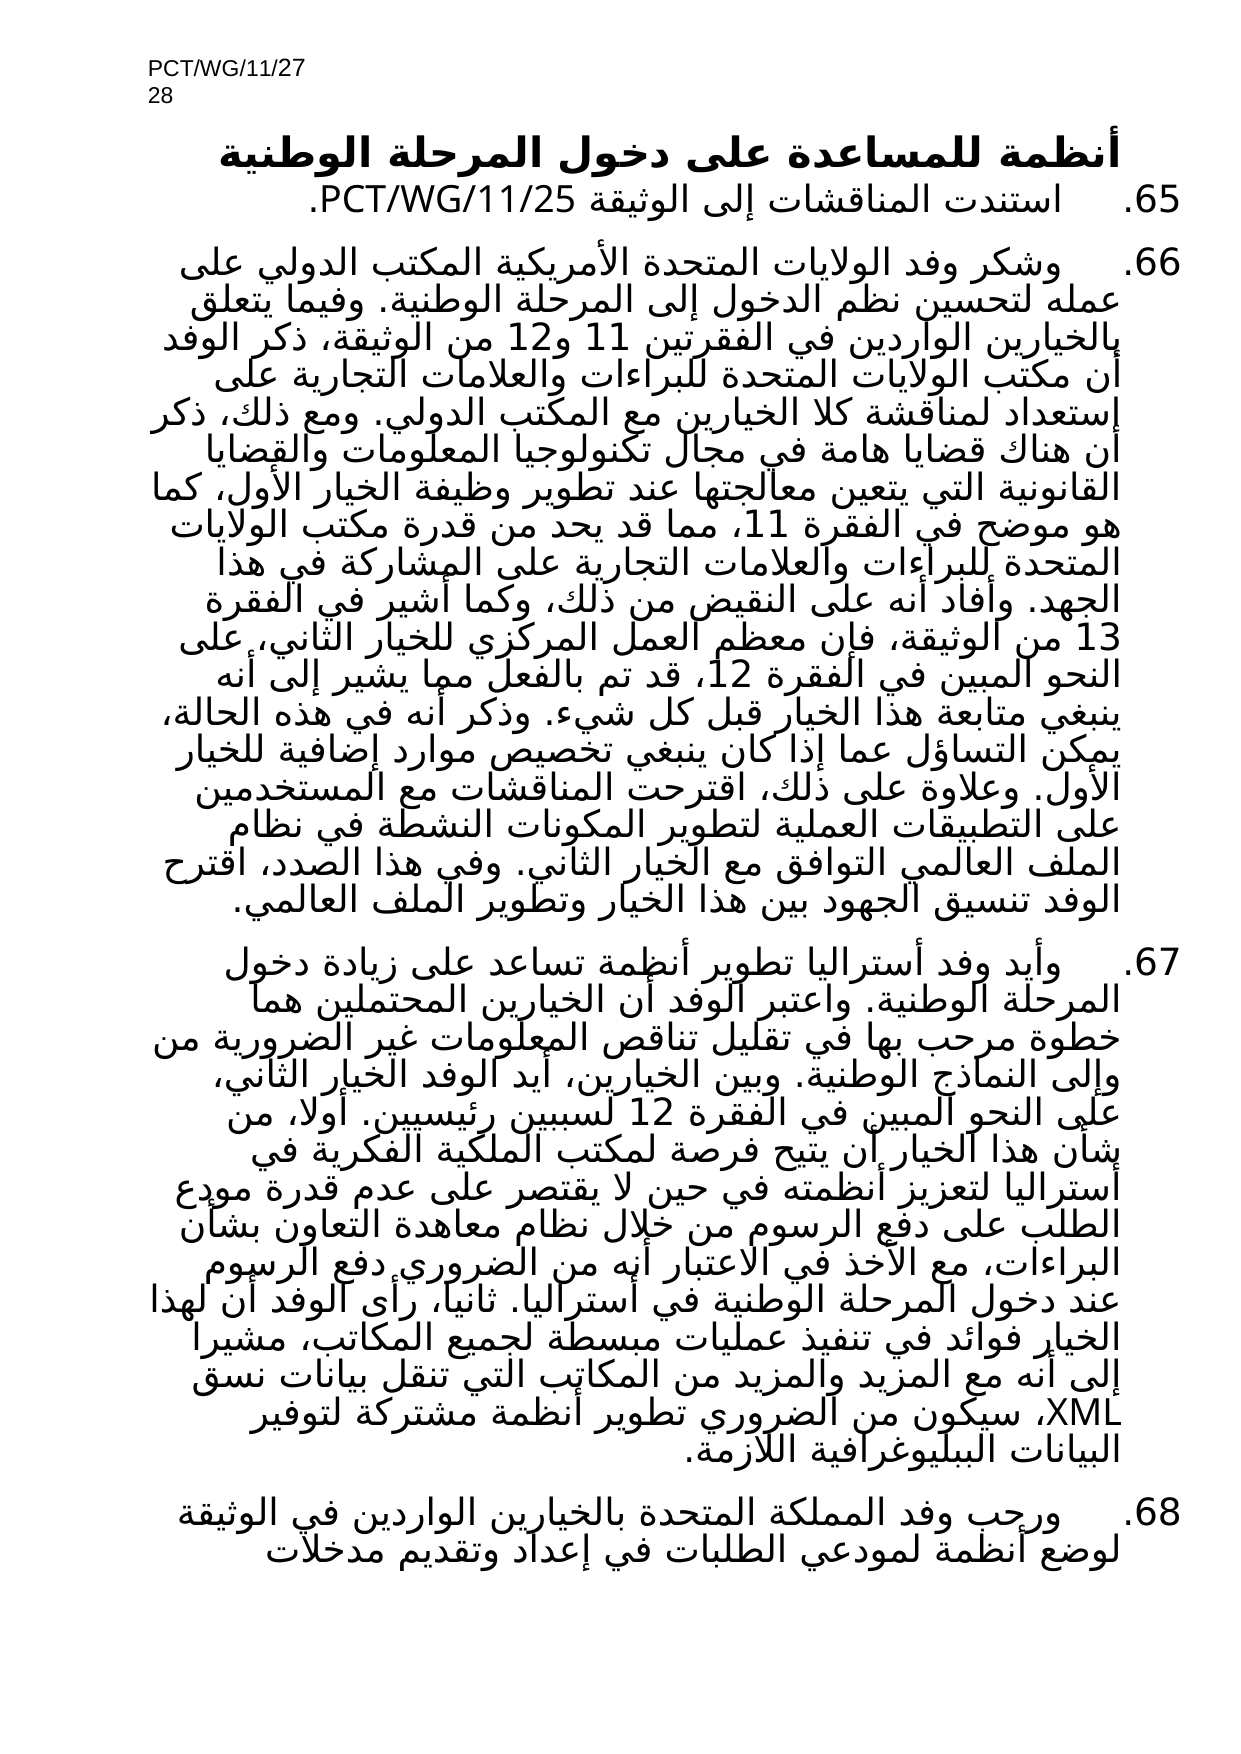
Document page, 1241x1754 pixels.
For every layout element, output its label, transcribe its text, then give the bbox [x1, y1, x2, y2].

subtitle أنظمة للمساعدة على دخول المرحلة الوطنية [148, 134, 1122, 176]
text وشكر وفد الولايات المتحدة الأمريكية المكتب الدولي على عمله لتحسين نظم الدخول إلى المرحلة الوطنية. وفيما يتعلق بالخيارين الواردين في الفقرتين 11 و12 من الوثيقة، ذكر الوفد أن مكتب الولايات المتحدة للبراءات والعلامات التجارية على استعداد لمناقشة كلا الخيارين مع المكتب الدولي. ومع ذلك، ذكر أن هناك قضايا هامة في مجال تكنولوجيا المعلومات والقضايا القانونية التي يتعين معالجتها عند تطوير وظيفة الخيار الأول، كما هو موضح في الفقرة 11، مما قد يحد من قدرة مكتب الولايات المتحدة للبراءات والعلامات التجارية على المشاركة في هذا الجهد. وأفاد أنه على النقيض من ذلك، وكما أشير في الفقرة 13 من الوثيقة، فإن معظم العمل المركزي للخيار الثاني، على النحو المبين في الفقرة 12، قد تم بالفعل مما يشير إلى أنه ينبغي متابعة هذا الخيار قبل كل شيء. وذكر أنه في هذه الحالة، يمكن التساؤل عما إذا كان ينبغي تخصيص موارد إضافية للخيار الأول. وعلاوة على ذلك، اقترحت المناقشات مع المستخدمين على التطبيقات العملية لتطوير المكونات النشطة في نظام الملف العالمي التوافق مع الخيار الثاني. وفي هذا الصدد، اقترح الوفد تنسيق الجهود بين هذا الخيار وتطوير الملف العالمي. [148, 245, 1122, 920]
text استندت المناقشات إلى الوثيقة PCT/WG/11/25. [148, 182, 1122, 220]
text وأيد وفد أستراليا تطوير أنظمة تساعد على زيادة دخول المرحلة الوطنية. واعتبر الوفد أن الخيارين المحتملين هما خطوة مرحب بها في تقليل تناقص المعلومات غير الضرورية من وإلى النماذج الوطنية. وبين الخيارين، أيد الوفد الخيار الثاني، على النحو المبين في الفقرة 12 لسببين رئيسيين. أولا، من شأن هذا الخيار أن يتيح فرصة لمكتب الملكية الفكرية في أستراليا لتعزيز أنظمته في حين لا يقتصر على عدم قدرة مودع الطلب على دفع الرسوم من خلال نظام معاهدة التعاون بشأن البراءات، مع الأخذ في الاعتبار أنه من الضروري دفع الرسوم عند دخول المرحلة الوطنية في أستراليا. ثانيا، رأى الوفد أن لهذا الخيار فوائد في تنفيذ عمليات مبسطة لجميع المكاتب، مشيرا إلى أنه مع المزيد والمزيد من المكاتب التي تنقل بيانات نسق XML، سيكون من الضروري تطوير أنظمة مشتركة لتوفير البيانات الببليوغرافية اللازمة. [148, 945, 1122, 1470]
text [148, 1495, 1122, 1570]
